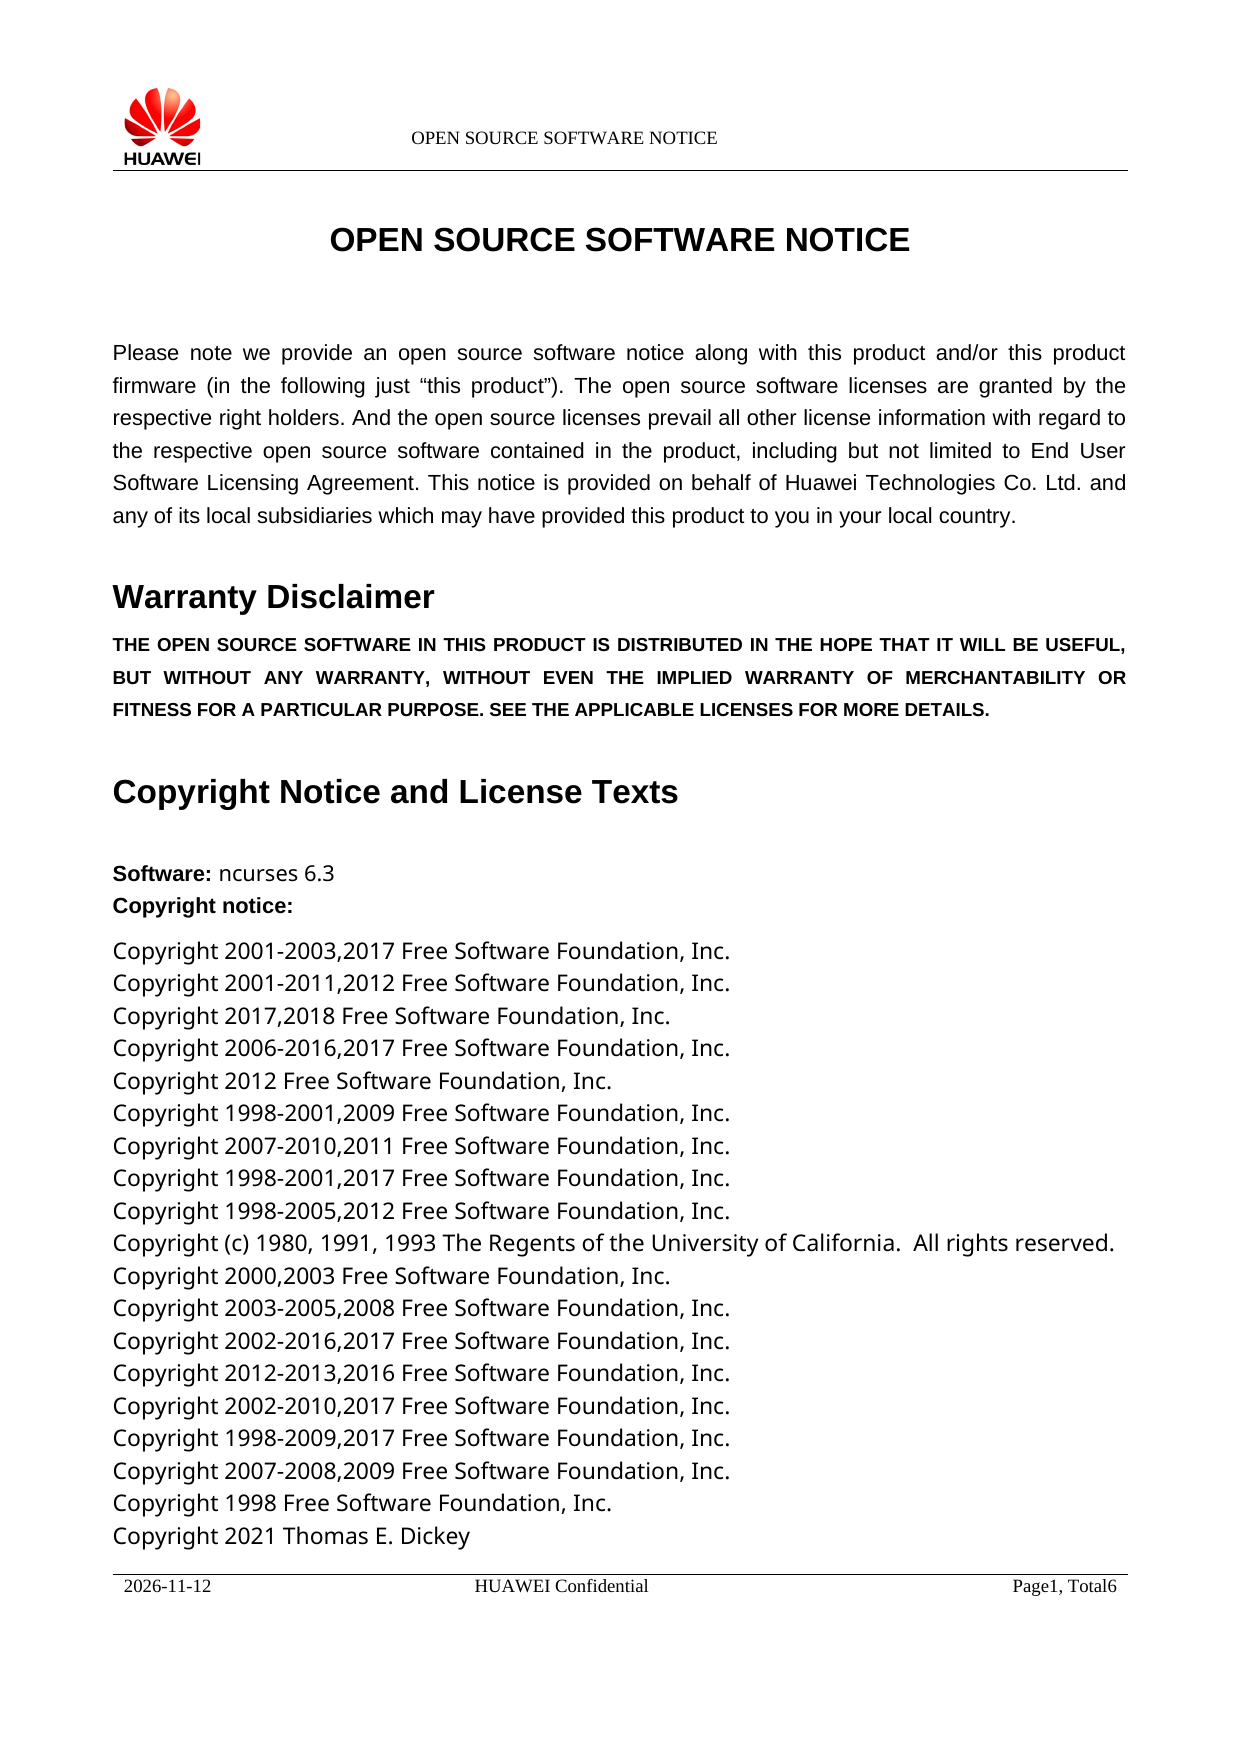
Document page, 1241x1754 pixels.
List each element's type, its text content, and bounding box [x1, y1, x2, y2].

text Please note we provide an open source software notice along with this product and/or this product firmware (in the following just “this product”). The open source software licenses are granted by the respective right holders. And the open source licenses prevail all other license information with regard to the respective open source software contained in the product, including but not limited to End User Software Licensing Agreement. This notice is provided on behalf of Huawei Technologies Co. Ltd. and any of its local subsidiaries which may have provided this product to you in your local country. [112, 336, 1128, 531]
text OPEN SOURCE SOFTWARE NOTICE [112, 206, 1128, 271]
text Copyright Notice and License Texts [112, 759, 1128, 824]
title Software: ncurses 6.3 [112, 856, 1128, 889]
text The open source software in this product is distributed in the hope that it will be useful, but WITHOUT ANY WARRANTY, without even the implied warranty of MERCHANTABILITY or FITNESS FOR A PARTICULAR PURPOSE. See the applicable licenses for more details. [112, 629, 1128, 726]
text Copyright notice: [112, 889, 1128, 921]
text Warranty Disclaimer [112, 564, 1128, 629]
picture [124, 88, 201, 165]
